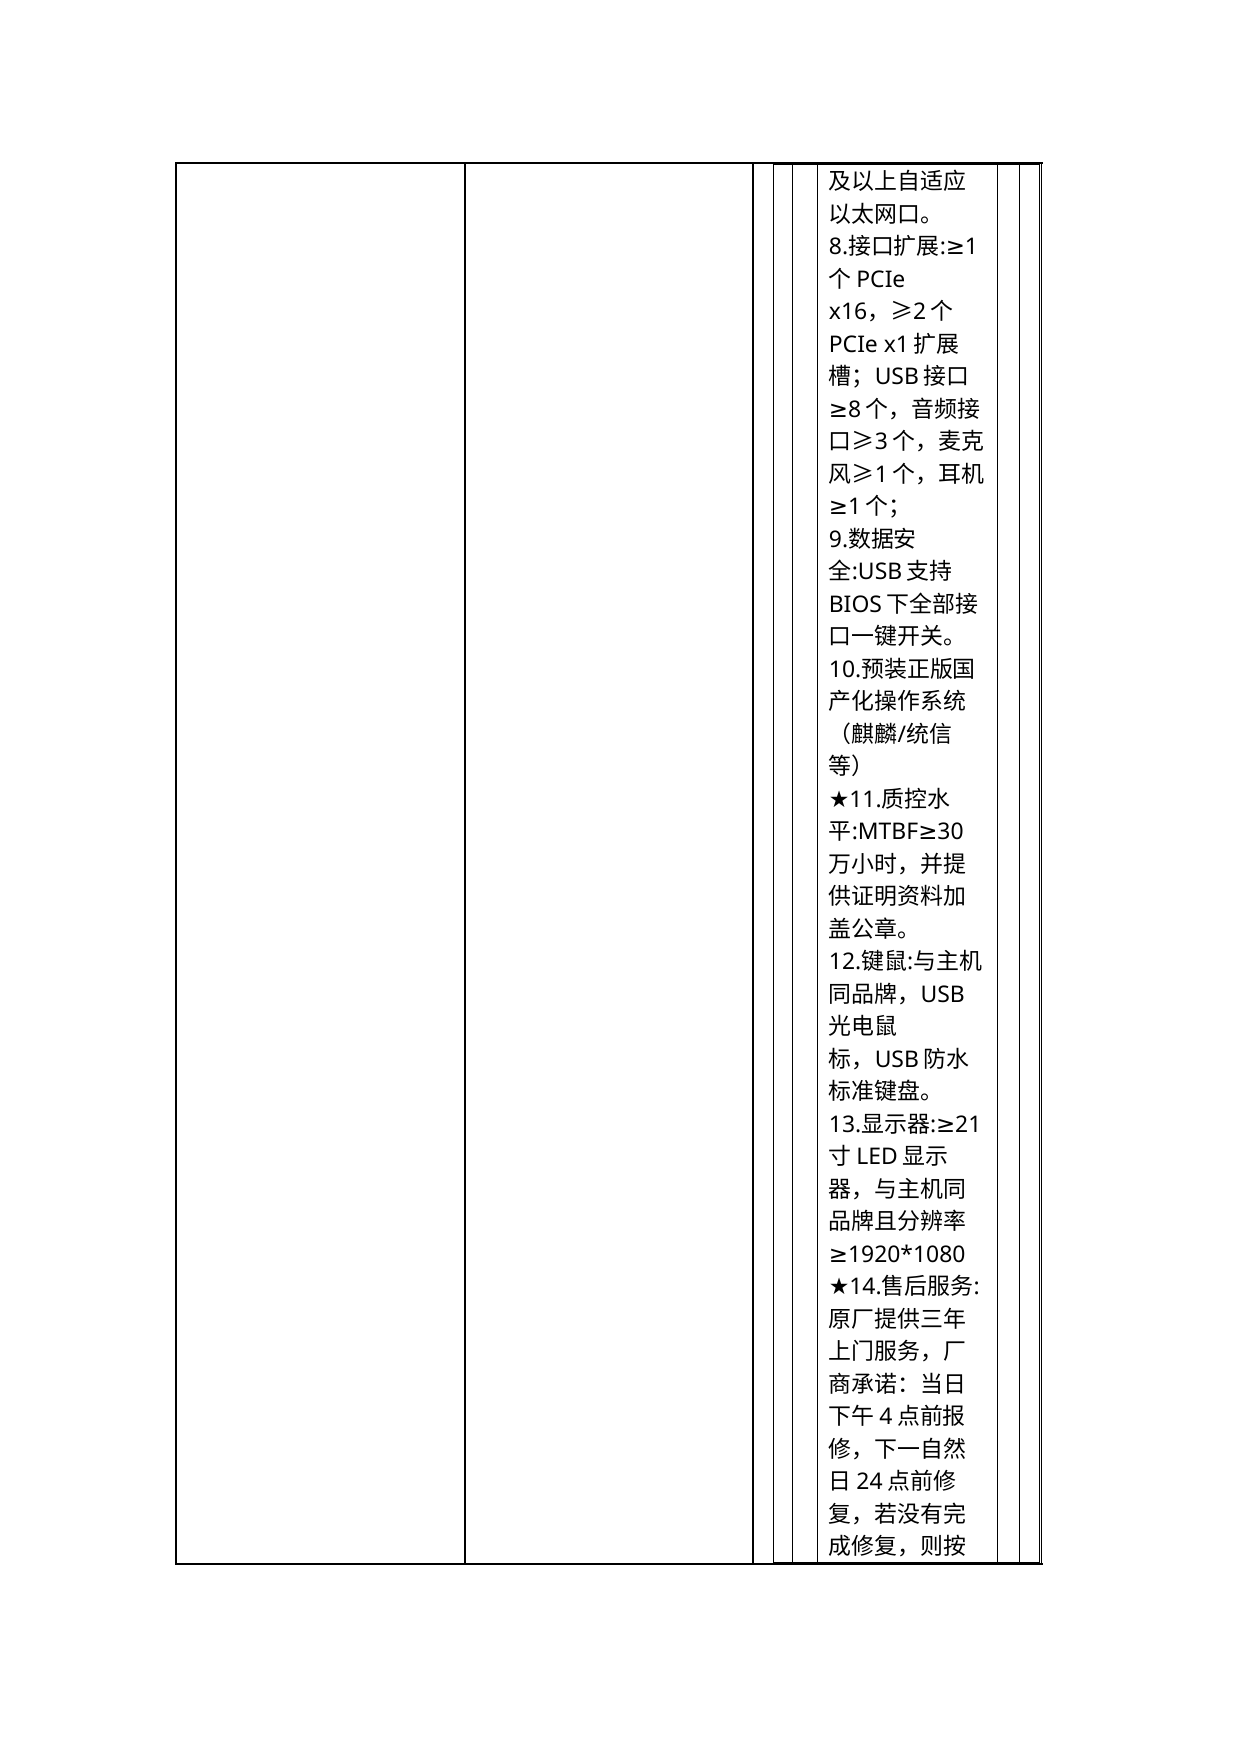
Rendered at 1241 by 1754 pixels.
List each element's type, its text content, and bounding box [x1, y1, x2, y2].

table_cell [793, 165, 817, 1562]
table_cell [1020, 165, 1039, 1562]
table_cell 1 [177, 164, 464, 1563]
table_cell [818, 165, 997, 1562]
table_cell ★ [466, 164, 752, 1563]
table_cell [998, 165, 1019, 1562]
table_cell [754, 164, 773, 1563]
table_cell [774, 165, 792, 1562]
